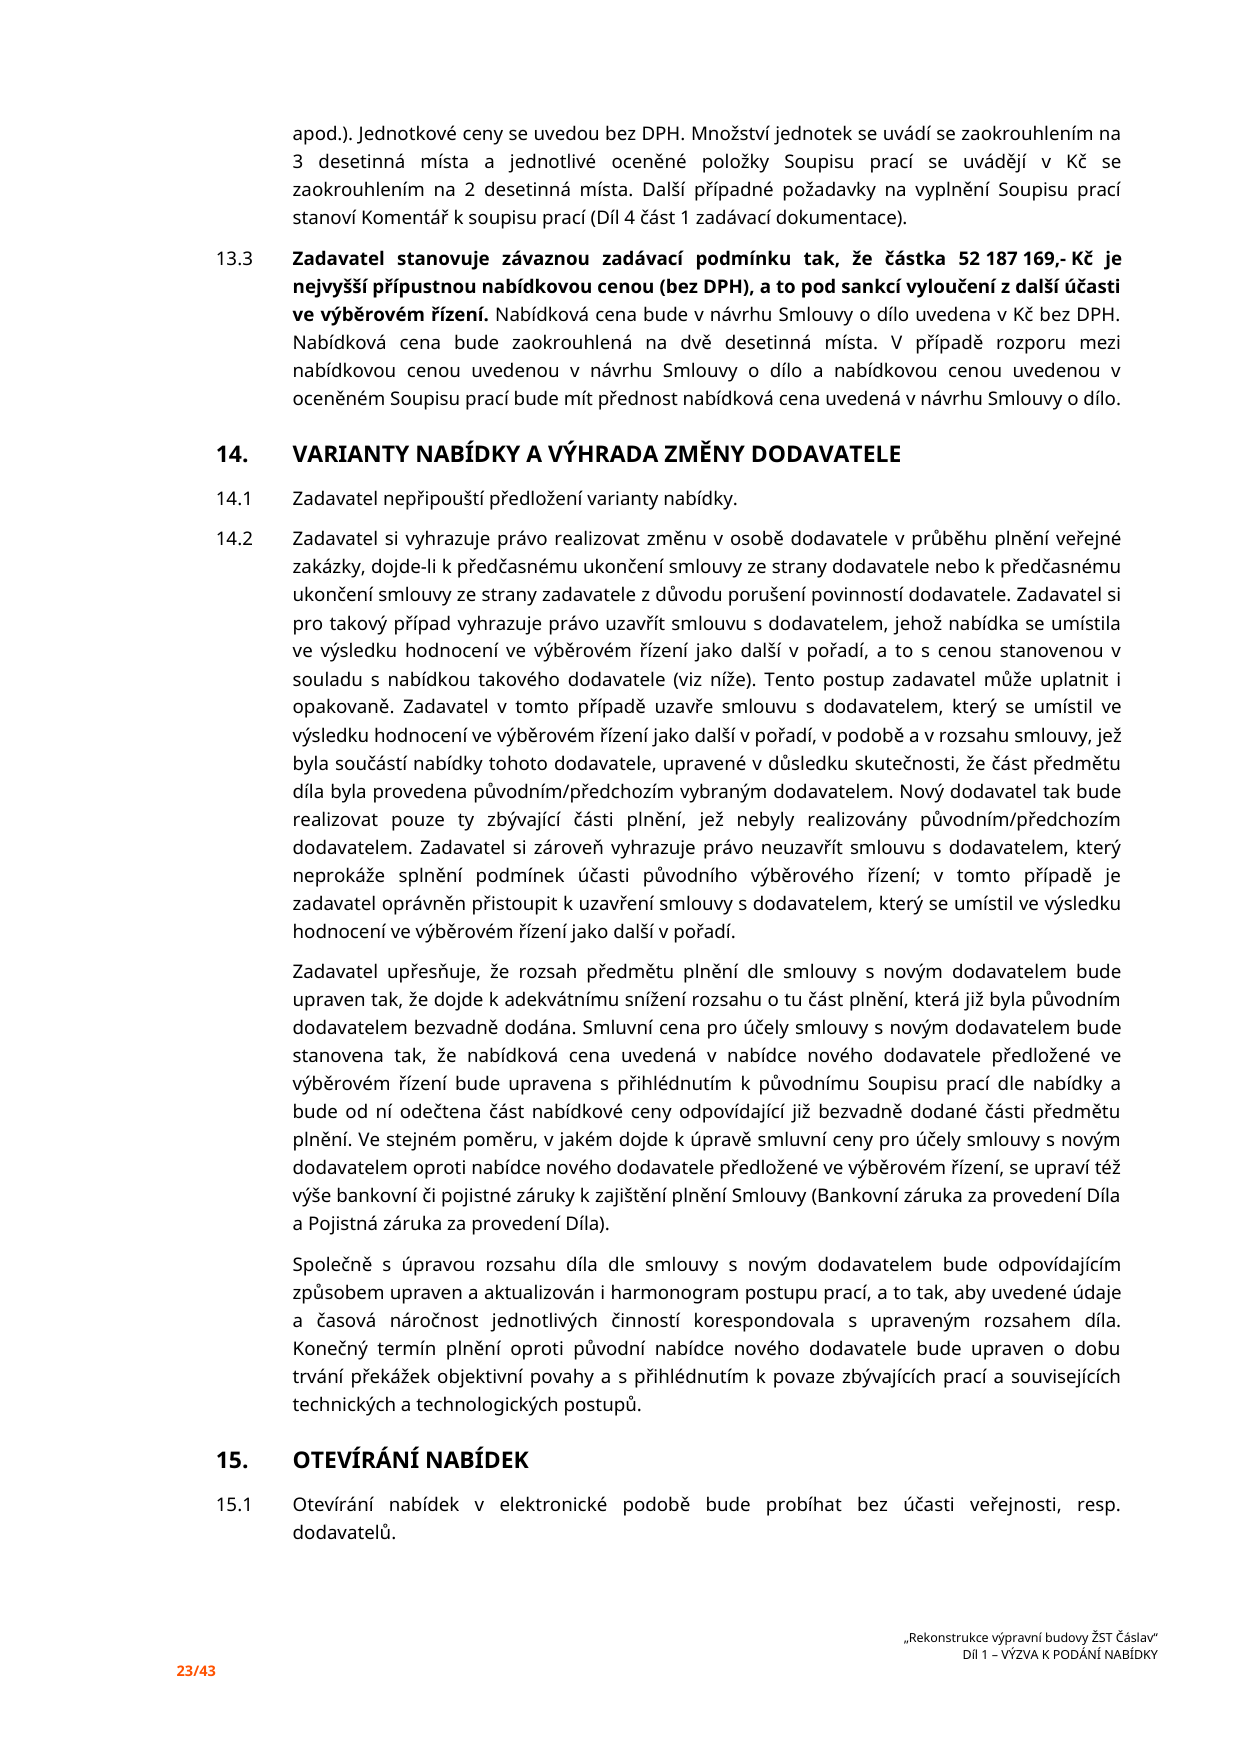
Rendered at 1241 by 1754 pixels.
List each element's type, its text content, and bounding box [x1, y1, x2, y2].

list Společně s úpravou rozsahu díla dle smlouvy s novým dodavatelem bude odpovídajícím způsobem upraven a aktualizován i harmonogram postupu prací, a to tak, aby uvedené údaje a časová náročnost jednotlivých činností korespondovala s upraveným rozsahem díla. Konečný termín plnění oproti původní nabídce nového dodavatele bude upraven o dobu trvání překážek objektivní povahy a s přihlédnutím k povaze zbývajících prací a souvisejících technických a technologických postupů. [292, 1251, 1122, 1417]
text Otevírání nabídek v elektronické podobě bude probíhat bez účasti veřejnosti, resp. dodavatelů. [216, 1491, 1122, 1545]
text Zadavatel si vyhrazuje právo realizovat změnu v osobě dodavatele v průběhu plnění veřejné zakázky, dojde-li k předčasnému ukončení smlouvy ze strany dodavatele nebo k předčasnému ukončení smlouvy ze strany zadavatele z důvodu porušení povinností dodavatele. Zadavatel si pro takový případ vyhrazuje právo uzavřít smlouvu s dodavatelem, jehož nabídka se umístila ve výsledku hodnocení ve výběrovém řízení jako další v pořadí, a to s cenou stanovenou v souladu s nabídkou takového dodavatele (viz níže). Tento postup zadavatel může uplatnit i opakovaně. Zadavatel v tomto případě uzavře smlouvu s dodavatelem, který se umístil ve výsledku hodnocení ve výběrovém řízení jako další v pořadí, v podobě a v rozsahu smlouvy, jež byla součástí nabídky tohoto dodavatele, upravené v důsledku skutečnosti, že část předmětu díla byla provedena původním/předchozím vybraným dodavatelem. Nový dodavatel tak bude realizovat pouze ty zbývající části plnění, jež nebyly realizovány původním/předchozím dodavatelem. Zadavatel si zároveň vyhrazuje právo neuzavřít smlouvu s dodavatelem, který neprokáže splnění podmínek účasti původního výběrového řízení; v tomto případě je zadavatel oprávněn přistoupit k uzavření smlouvy s dodavatelem, který se umístil ve výsledku hodnocení ve výběrovém řízení jako další v pořadí. [216, 526, 1122, 943]
text VARIANTY NABÍDKY A VÝHRADA ZMĚNY DODAVATELE [216, 438, 1122, 469]
text Zadavatel stanovuje závaznou zadávací podmínku tak, že částka 52 187 169,- Kč je nejvyšší přípustnou nabídkovou cenou (bez DPH), a to pod sankcí vyloučení z další účasti ve výběrovém řízení. Nabídková cena bude v návrhu Smlouvy o dílo uvedena v Kč bez DPH. Nabídková cena bude zaokrouhlená na dvě desetinná místa. V případě rozporu mezi nabídkovou cenou uvedenou v návrhu Smlouvy o dílo a nabídkovou cenou uvedenou v oceněném Soupisu prací bude mít přednost nabídková cena uvedená v návrhu Smlouvy o dílo. [216, 245, 1122, 411]
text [216, 121, 1122, 230]
text Zadavatel nepřipouští předložení varianty nabídky. [216, 485, 1122, 511]
list Zadavatel upřesňuje, že rozsah předmětu plnění dle smlouvy s novým dodavatelem bude upraven tak, že dojde k adekvátnímu snížení rozsahu o tu část plnění, která již byla původním dodavatelem bezvadně dodána. Smluvní cena pro účely smlouvy s novým dodavatelem bude stanovena tak, že nabídková cena uvedená v nabídce nového dodavatele předložené ve výběrovém řízení bude upravena s přihlédnutím k původnímu Soupisu prací dle nabídky a bude od ní odečtena část nabídkové ceny odpovídající již bezvadně dodané části předmětu plnění. Ve stejném poměru, v jakém dojde k úpravě smluvní ceny pro účely smlouvy s novým dodavatelem oproti nabídce nového dodavatele předložené ve výběrovém řízení, se upraví též výše bankovní či pojistné záruky k zajištění plnění Smlouvy (Bankovní záruka za provedení Díla a Pojistná záruka za provedení Díla). [292, 958, 1122, 1236]
text OTEVÍRÁNÍ NABÍDEK [216, 1444, 1122, 1476]
